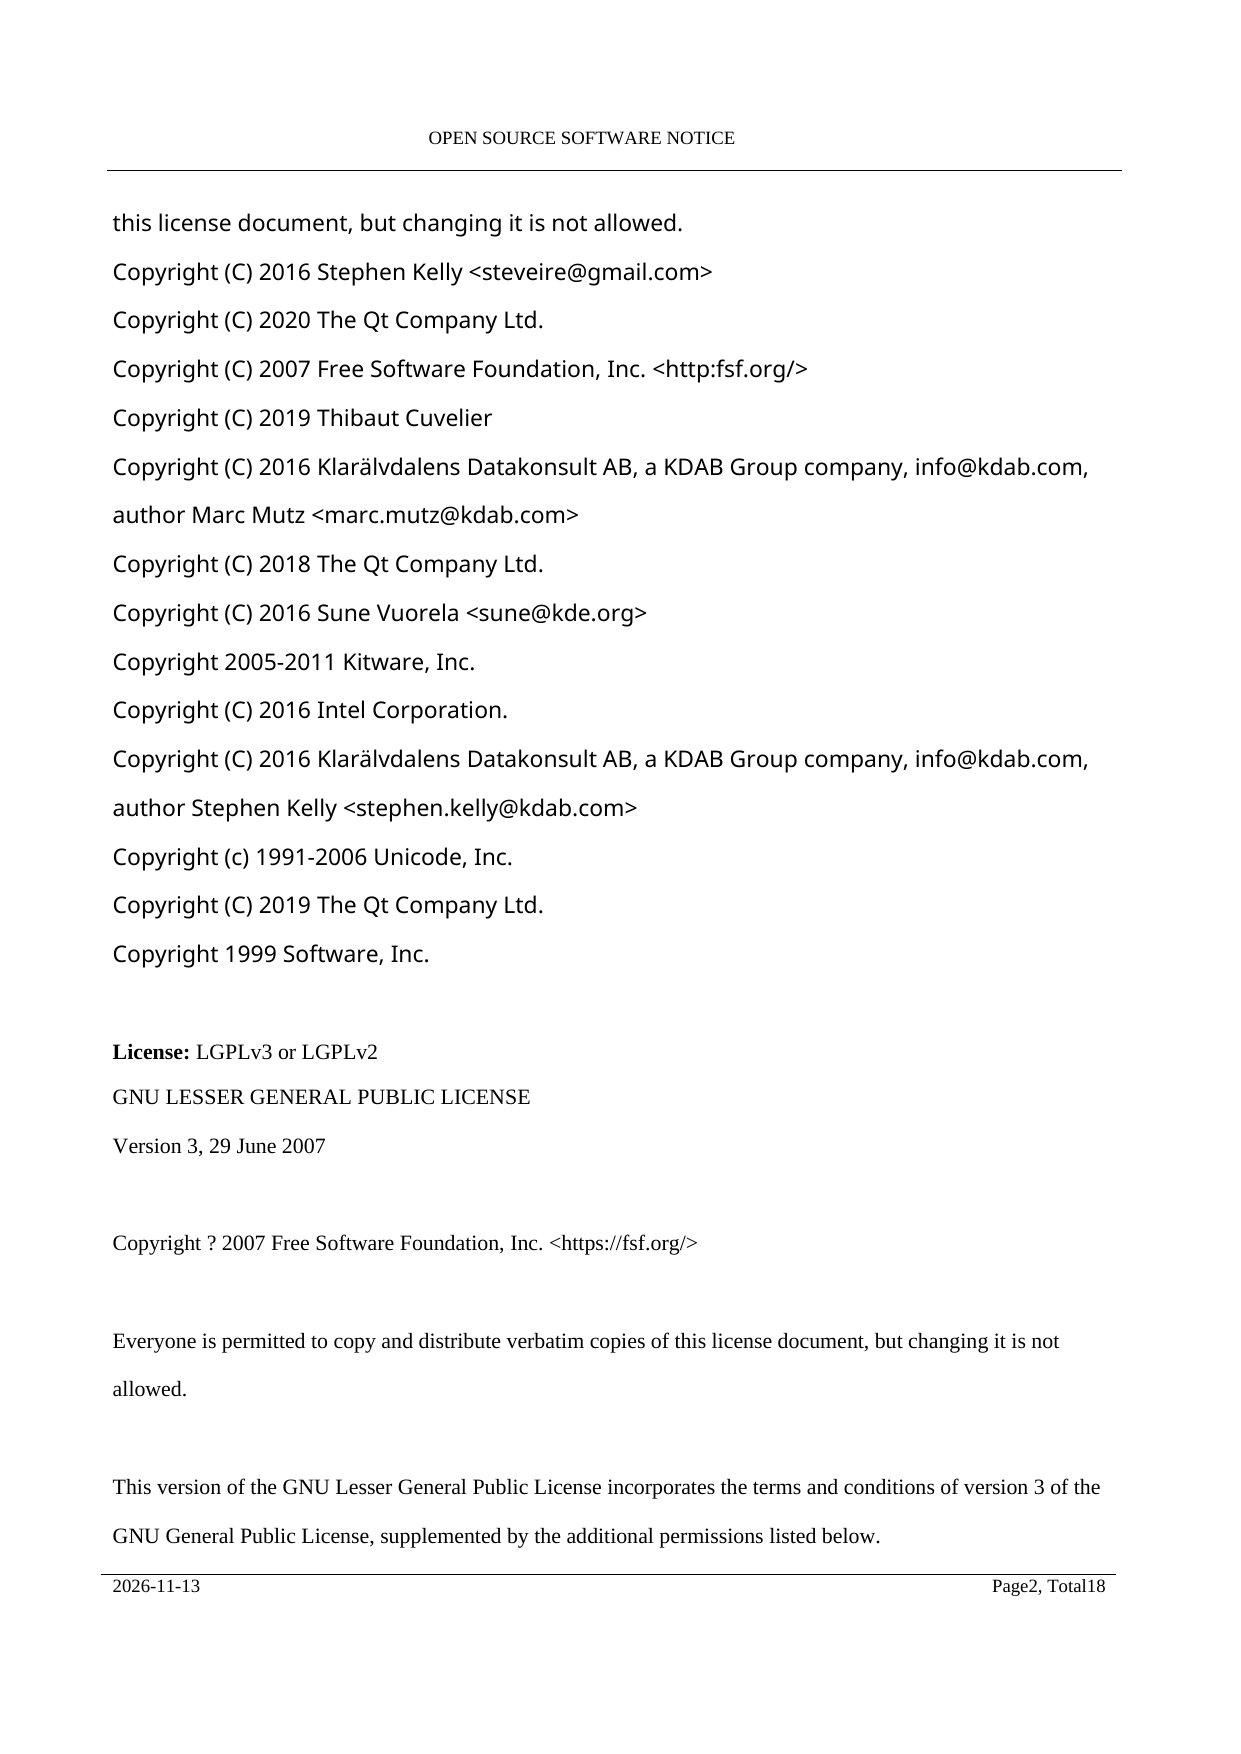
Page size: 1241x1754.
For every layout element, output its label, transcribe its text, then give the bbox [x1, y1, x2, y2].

text License: LGPLv3 or LGPLv2 [112, 1035, 1128, 1068]
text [112, 206, 1128, 1019]
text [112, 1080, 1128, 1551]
